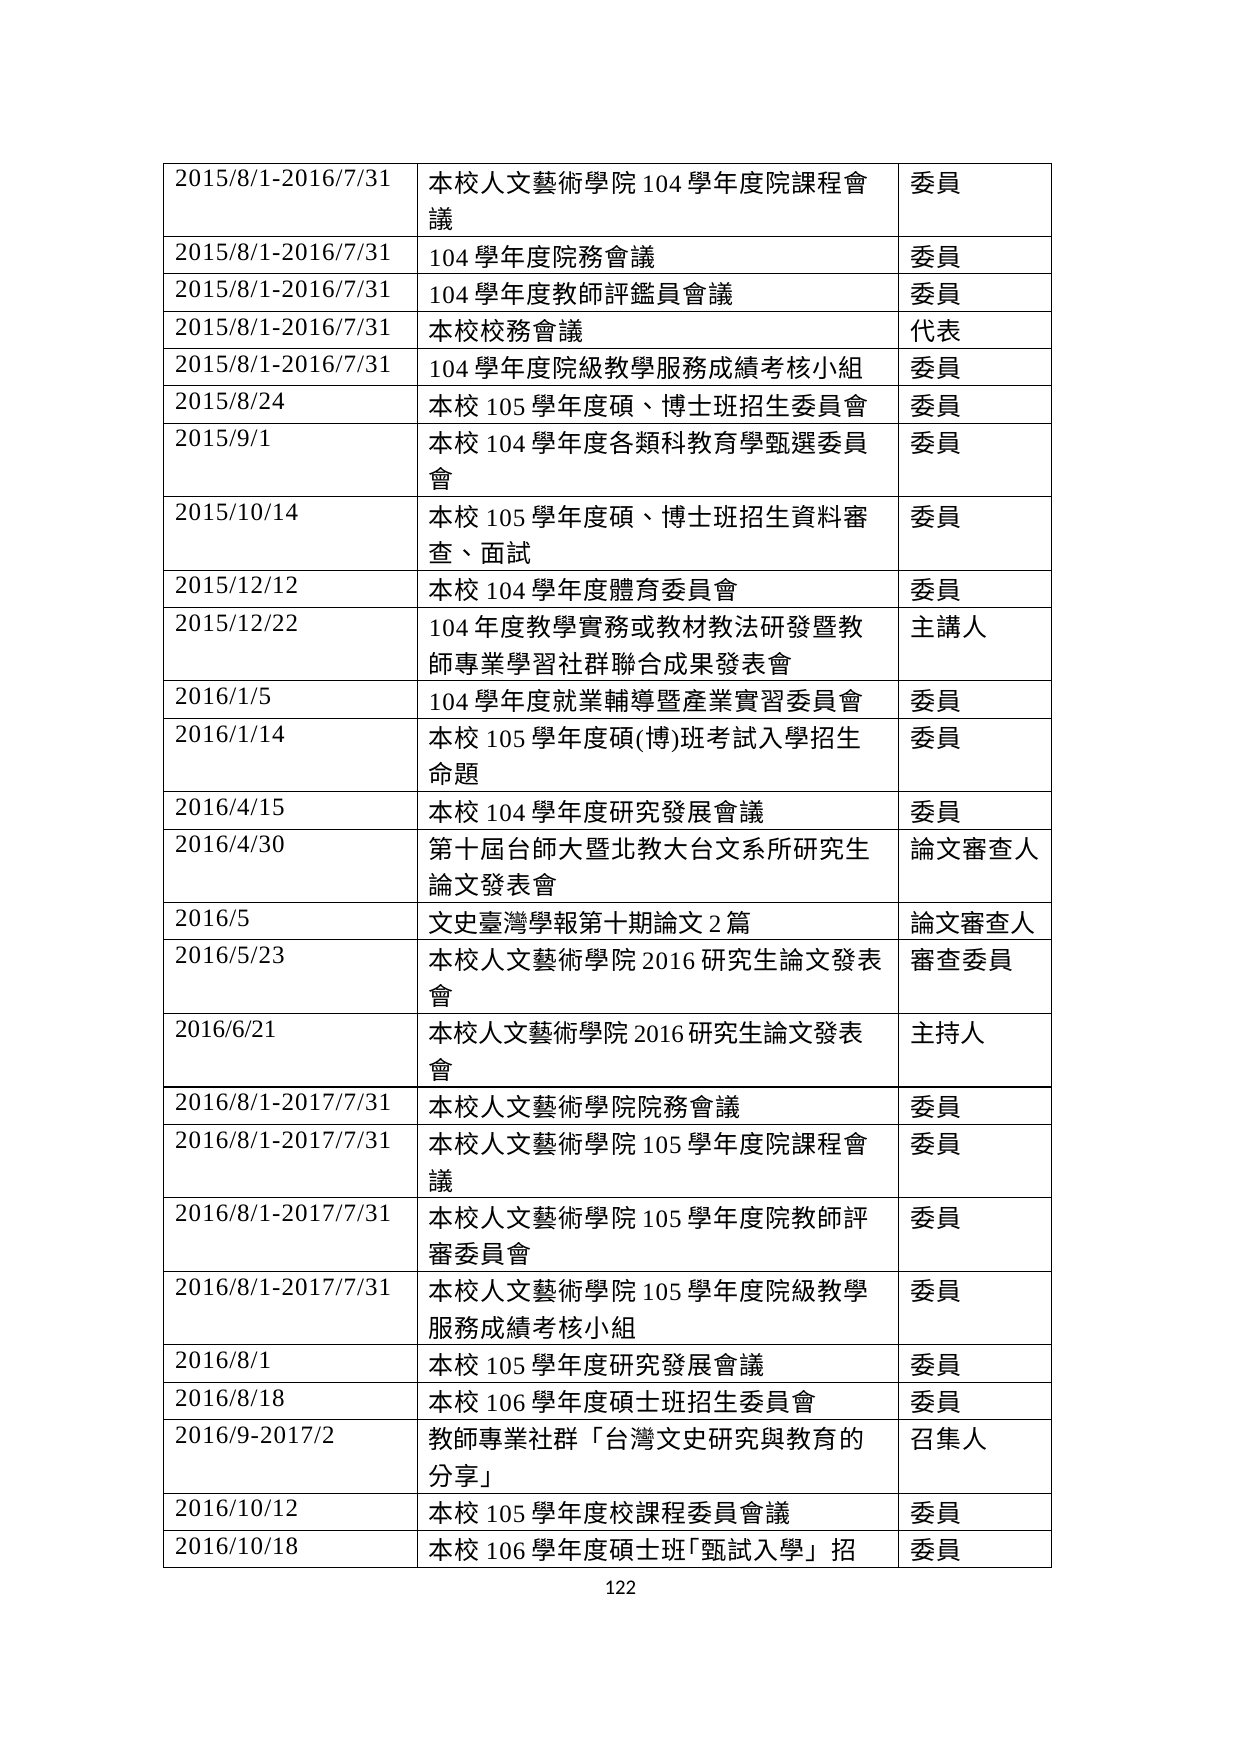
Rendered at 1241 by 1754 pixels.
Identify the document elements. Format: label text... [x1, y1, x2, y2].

table_cell 第十屆台師大暨北教大台文系所研究生論文發表會 [418, 830, 898, 902]
table_cell 2016/8/18 [164, 1383, 417, 1419]
table_cell 2016/8/1-2017/7/31 [164, 1198, 417, 1271]
table_cell 2016/5 [164, 903, 417, 939]
table_cell 2016/6/21 [164, 1014, 417, 1086]
table_cell 委員 [899, 719, 1051, 791]
table_cell 本校106學年度碩士班招生委員會 [418, 1383, 898, 1419]
table_cell 本校105學年度碩、博士班招生委員會 [418, 386, 898, 422]
table_cell 2015/8/1-2016/7/31 [164, 312, 417, 348]
table_cell 委員 [899, 1125, 1051, 1197]
table_cell 2015/9/1 [164, 424, 417, 496]
table_cell 委員 [899, 571, 1051, 607]
table_cell 論文審查人 [899, 830, 1051, 902]
table_cell 委員 [899, 1531, 1051, 1567]
table_cell 2016/10/18 [164, 1531, 417, 1567]
table_cell 召集人 [899, 1420, 1051, 1492]
table_cell 主講人 [899, 608, 1051, 680]
table_cell 2016/8/1-2017/7/31 [164, 1125, 417, 1197]
table_cell 教師專業社群「台灣文史研究與教育的分享」 [418, 1420, 898, 1492]
table_cell 本校人文藝術學院105學年度院教師評審委員會 [418, 1198, 898, 1271]
table_cell 2016/8/1-2017/7/31 [164, 1088, 417, 1124]
table_cell 本校104學年度體育委員會 [418, 571, 898, 607]
table_cell 委員 [899, 1272, 1051, 1344]
table_cell 104學年度院級教學服務成績考核小組 [418, 349, 898, 385]
table_cell 代表 [899, 312, 1051, 348]
table_cell 104學年度院務會議 [418, 237, 898, 273]
table_cell 2015/8/24 [164, 386, 417, 422]
table_cell 委員 [899, 1088, 1051, 1124]
table_cell 本校105學年度研究發展會議 [418, 1345, 898, 1382]
table_cell 2016/1/14 [164, 719, 417, 791]
table_cell 文史臺灣學報第十期論文2篇 [418, 903, 898, 939]
table_cell 本校105學年度校課程委員會議 [418, 1494, 898, 1530]
table_cell 本校105學年度碩(博)班考試入學招生命題 [418, 719, 898, 791]
table_cell 2015/8/1-2016/7/31 [164, 274, 417, 311]
table_cell 2015/8/1-2016/7/31 [164, 164, 417, 236]
table_cell 2015/8/1-2016/7/31 [164, 349, 417, 385]
table_cell 104年度教學實務或教材教法研發暨教師專業學習社群聯合成果發表會 [418, 608, 898, 680]
table_cell 委員 [899, 1383, 1051, 1419]
table_cell 審查委員 [899, 940, 1051, 1013]
table_cell 委員 [899, 497, 1051, 569]
table_cell 104學年度就業輔導暨產業實習委員會 [418, 681, 898, 718]
table_cell 委員 [899, 681, 1051, 718]
table_cell 委員 [899, 1198, 1051, 1271]
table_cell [418, 1531, 898, 1567]
table_cell 委員 [899, 237, 1051, 273]
table_cell 主持人 [899, 1014, 1051, 1086]
table_cell 2015/12/22 [164, 608, 417, 680]
table_cell 委員 [899, 386, 1051, 422]
table_cell 本校104學年度研究發展會議 [418, 792, 898, 828]
table_cell 本校校務會議 [418, 312, 898, 348]
table_cell 2015/10/14 [164, 497, 417, 569]
table_cell 委員 [899, 164, 1051, 236]
table_cell 本校人文藝術學院2016研究生論文發表會 [418, 1014, 898, 1086]
table_cell 2016/9-2017/2 [164, 1420, 417, 1492]
table_cell 2016/8/1 [164, 1345, 417, 1382]
table_cell 委員 [899, 274, 1051, 311]
table_cell 2016/10/12 [164, 1494, 417, 1530]
table_cell 本校人文藝術學院105學年度院級教學服務成績考核小組 [418, 1272, 898, 1344]
table_cell 委員 [899, 424, 1051, 496]
table_cell 2016/1/5 [164, 681, 417, 718]
table_cell 委員 [899, 349, 1051, 385]
table_cell 本校人文藝術學院2016研究生論文發表會 [418, 940, 898, 1013]
table_cell 2016/4/30 [164, 830, 417, 902]
table_cell 委員 [899, 1345, 1051, 1382]
table_cell 本校104學年度各類科教育學甄選委員會 [418, 424, 898, 496]
table_cell 2016/5/23 [164, 940, 417, 1013]
table_cell 委員 [899, 792, 1051, 828]
table_cell 本校人文藝術學院104學年度院課程會議 [418, 164, 898, 236]
table_cell 2015/12/12 [164, 571, 417, 607]
table_cell 2016/8/1-2017/7/31 [164, 1272, 417, 1344]
table_cell 本校105學年度碩、博士班招生資料審查、面試 [418, 497, 898, 569]
table_cell 本校人文藝術學院院務會議 [418, 1088, 898, 1124]
table_cell 論文審查人 [899, 903, 1051, 939]
table_cell 本校人文藝術學院105學年度院課程會議 [418, 1125, 898, 1197]
table_cell 2016/4/15 [164, 792, 417, 828]
table_cell 2015/8/1-2016/7/31 [164, 237, 417, 273]
table_cell 委員 [899, 1494, 1051, 1530]
table_cell 104學年度教師評鑑員會議 [418, 274, 898, 311]
